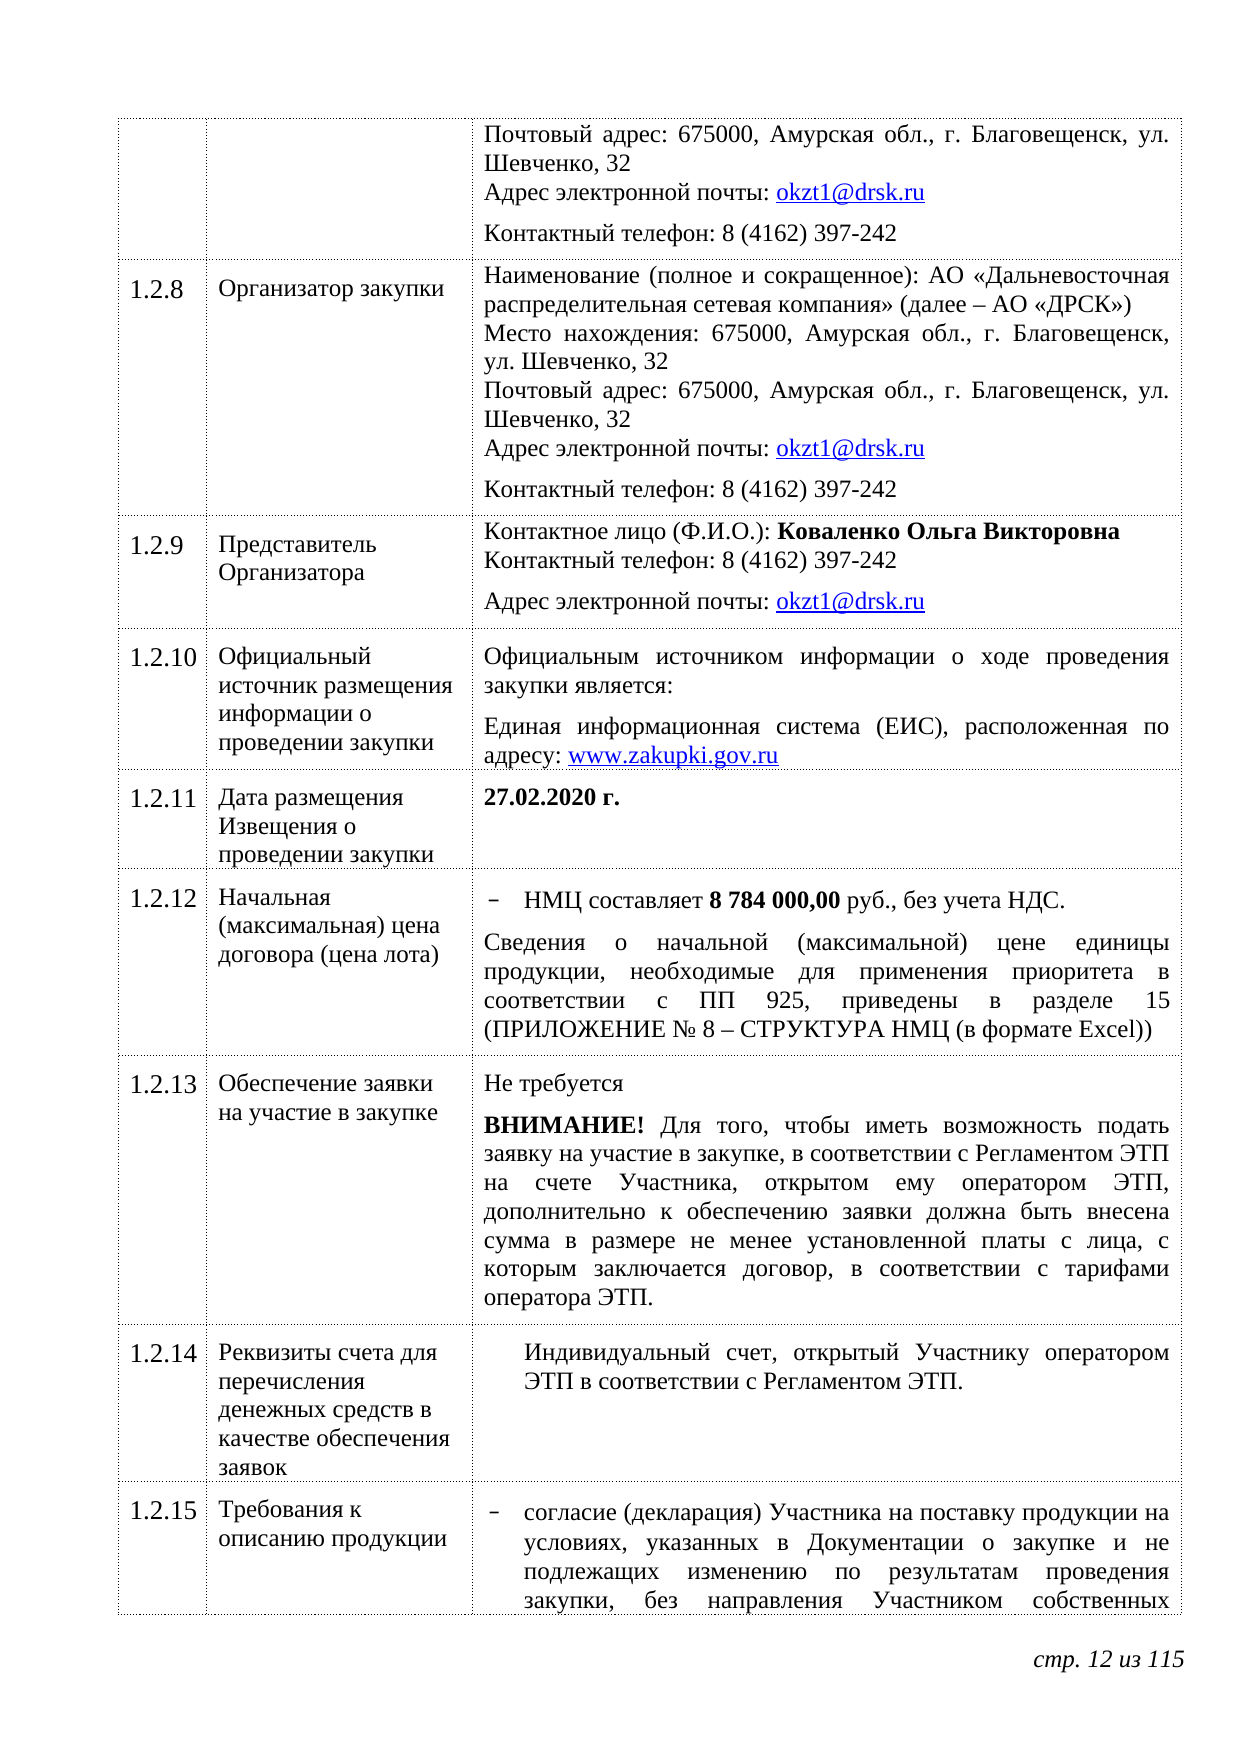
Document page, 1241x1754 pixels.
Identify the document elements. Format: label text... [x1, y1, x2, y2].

table_cell Дата размещения Извещения о проведении закупки [207, 769, 472, 868]
table_cell Начальная (максимальная) цена договора (цена лота) [207, 868, 472, 1055]
table_cell Официальным источником информации о ходе проведения закупки является: Единая информационная система (ЕИС), расположенная по адресу: www.zakupki.gov.ru [473, 628, 1181, 768]
table_cell [118, 1481, 207, 1613]
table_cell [473, 118, 1181, 259]
table_cell Организатор закупки [207, 259, 472, 515]
table_cell Обеспечение заявки на участие в закупке [207, 1055, 472, 1323]
table_cell Заказчик [207, 118, 472, 259]
table_cell [118, 1324, 207, 1481]
table_cell [118, 118, 207, 259]
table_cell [207, 1481, 472, 1613]
table_cell Контактное лицо (Ф.И.О.): Коваленко Ольга Викторовна Контактный телефон: 8 (4162) 397-242 Адрес электронной почты: okzt1@drsk.ru [473, 515, 1181, 627]
table_cell [118, 868, 207, 1055]
table_cell [118, 628, 207, 768]
table_cell Официальный источник размещения информации о проведении закупки [207, 628, 472, 768]
table_cell [118, 1055, 207, 1323]
table_cell Не требуется ВНИМАНИЕ! Для того, чтобы иметь возможность подать заявку на участие в закупке, в соответствии с Регламентом ЭТП на счете Участника, открытом ему оператором ЭТП, дополнительно к обеспечению заявки должна быть внесена сумма в размере не менее установленной платы с лица, с которым заключается договор, в соответствии с тарифами оператора ЭТП. [473, 1055, 1181, 1323]
table_cell [118, 515, 207, 627]
table_cell [118, 259, 207, 515]
table_cell 27.02.2020 г. [473, 769, 1181, 868]
table_cell [118, 769, 207, 868]
table_cell НМЦ составляет 8 784 000,00 руб., без учета НДС. Сведения о начальной (максимальной) цене единицы продукции, необходимые для применения приоритета в соответствии с ПП 925, приведены в разделе 15 (ПРИЛОЖЕНИЕ № 8 – СТРУКТУРА НМЦ (в формате Excel)) [473, 868, 1181, 1055]
table_cell Реквизиты счета для перечисления денежных средств в качестве обеспечения заявок [207, 1324, 472, 1481]
table_cell Представитель Организатора [207, 515, 472, 627]
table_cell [473, 1481, 1181, 1613]
table_cell Индивидуальный счет, открытый Участнику оператором ЭТП в соответствии с Регламентом ЭТП. [473, 1324, 1181, 1481]
